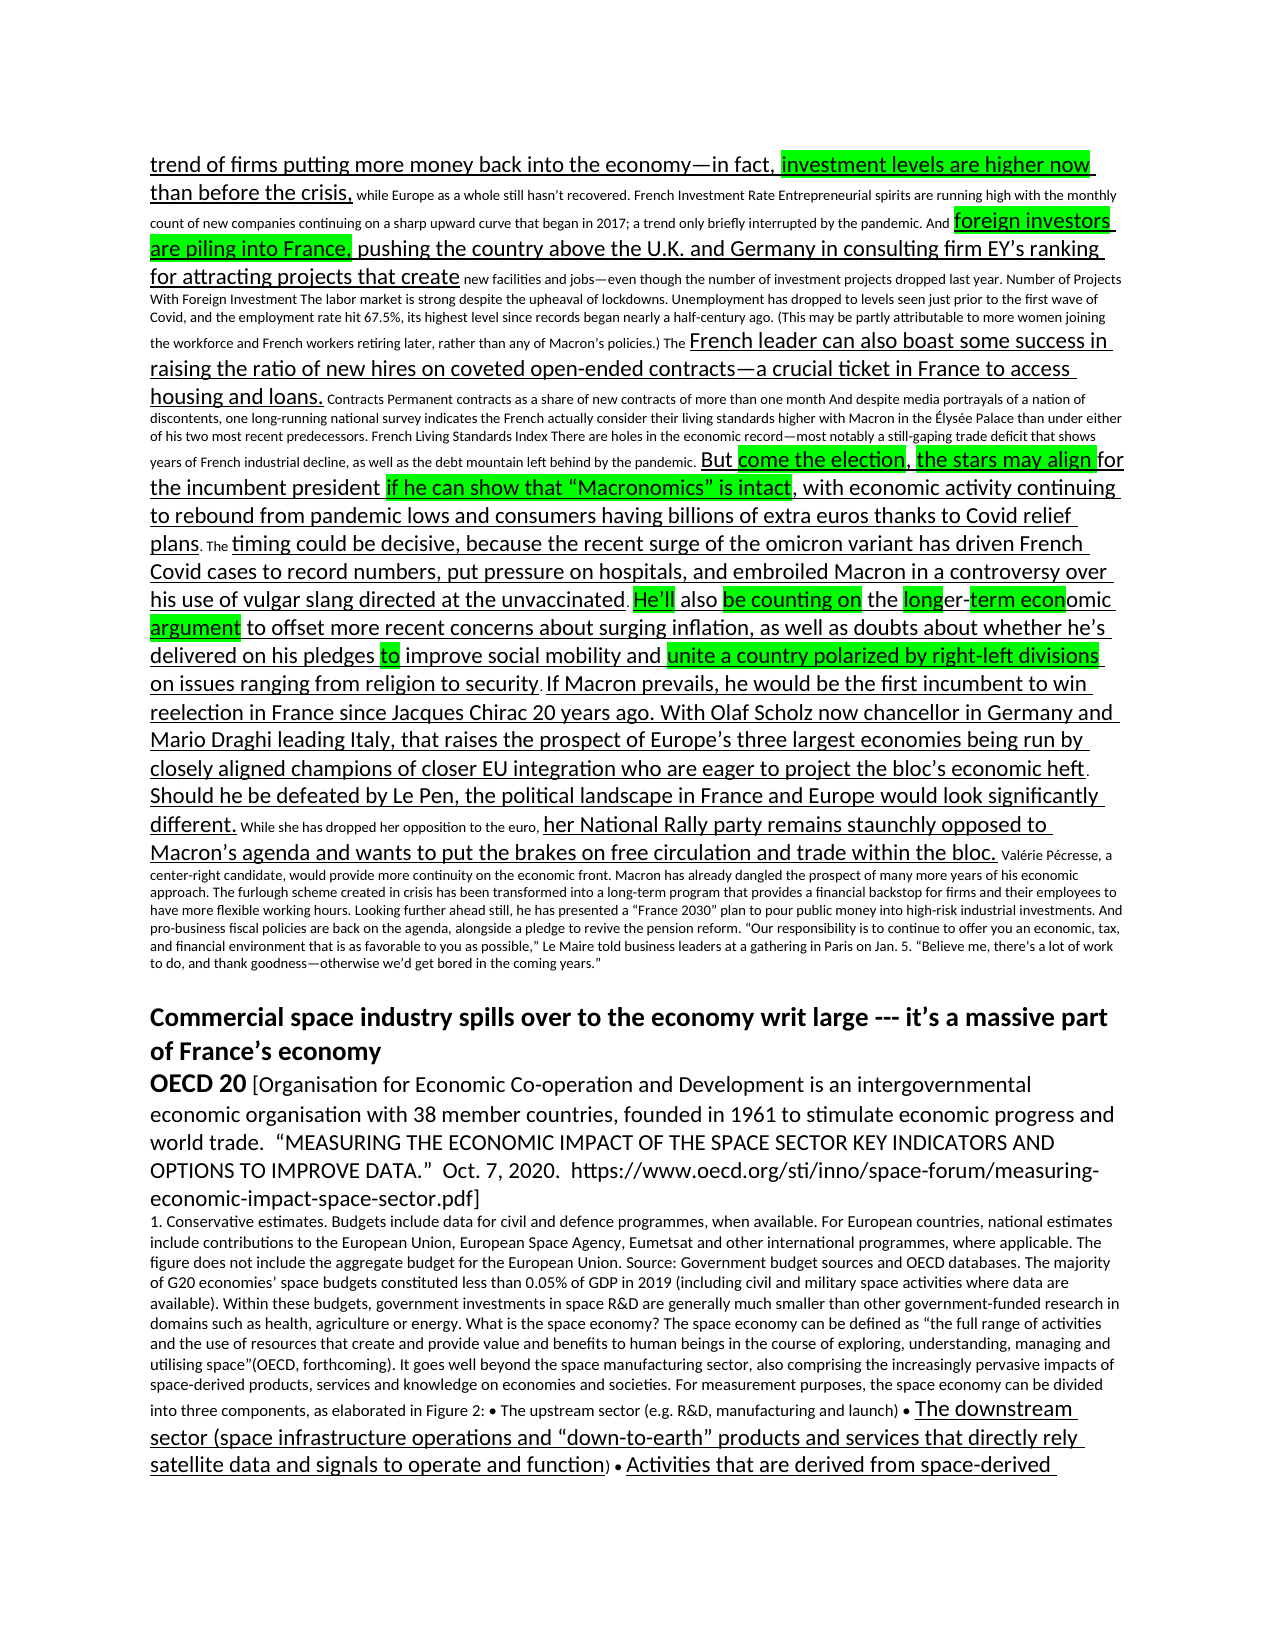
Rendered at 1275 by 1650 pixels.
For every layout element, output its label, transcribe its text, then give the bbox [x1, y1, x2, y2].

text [150, 1212, 1125, 1479]
text OECD 20 [Organisation for Economic Co-operation and Development is an intergovernmental economic organisation with 38 member countries, founded in 1961 to stimulate economic progress and world trade. “MEASURING THE ECONOMIC IMPACT OF THE SPACE SECTOR KEY INDICATORS AND OPTIONS TO IMPROVE DATA.” Oct. 7, 2020. https://www.oecd.org/sti/inno/space-forum/measuring-economic-impact-space-sector.pdf] [150, 1067, 1125, 1212]
text Commercial space industry spills over to the economy writ large --- it’s a massive part of France’s economy [150, 1001, 1125, 1067]
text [150, 150, 1125, 973]
